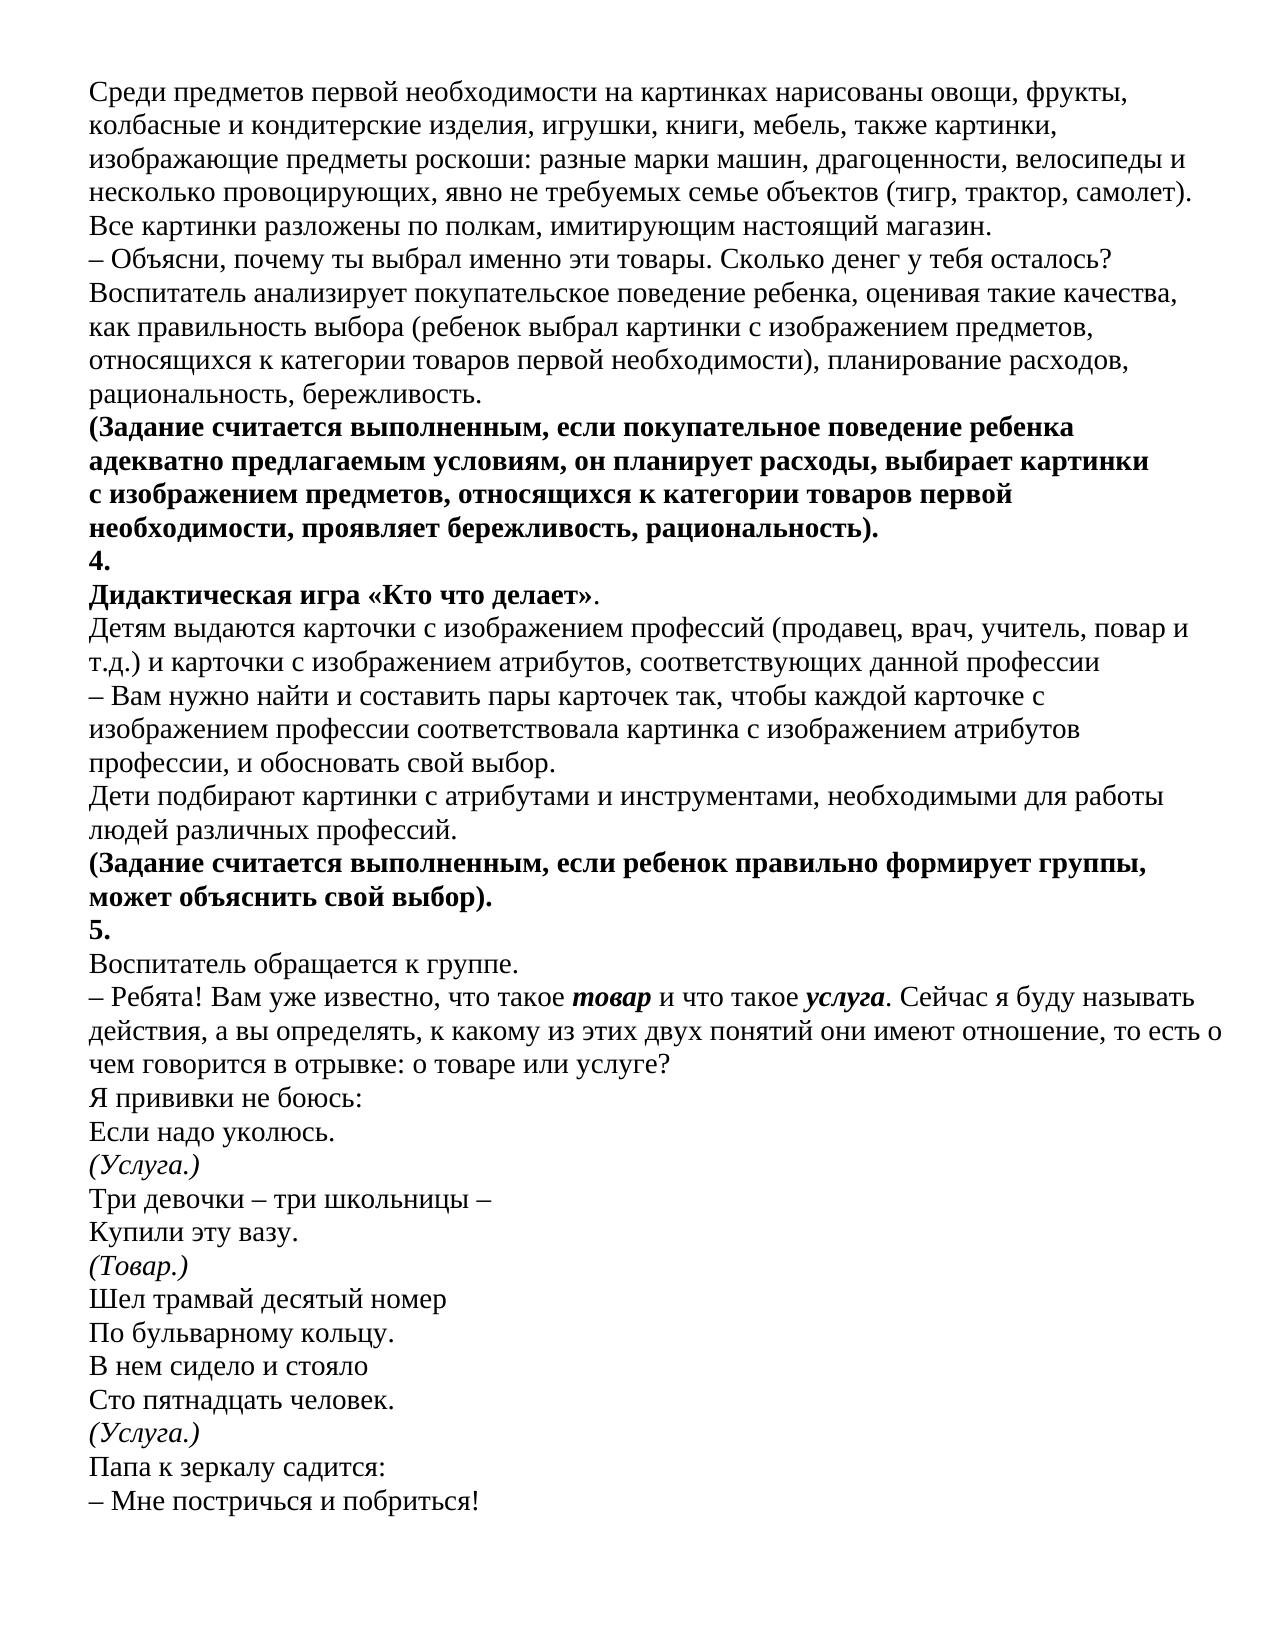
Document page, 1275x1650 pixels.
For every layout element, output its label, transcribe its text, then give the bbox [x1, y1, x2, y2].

text Я прививки не боюсь: [89, 1080, 1226, 1114]
text Сто пятнадцать человек. [89, 1382, 1226, 1416]
text – Мне постричься и побриться! [89, 1483, 1226, 1516]
text (Услуга.) [89, 1416, 1226, 1449]
text Воспитатель анализирует покупательское поведение ребенка, оценивая такие качества, как правильность выбора (ребенок выбрал картинки с изображением предметов, относящихся к категории товаров первой необходимости), планирование расходов, рациональность, бережливость. [89, 275, 1226, 409]
text (Товар.) [89, 1248, 1226, 1281]
text Воспитатель обращается к группе. [89, 946, 1226, 979]
text Детям выдаются карточки с изображением профессий (продавец, врач, учитель, повар и т.д.) и карточки с изображением атрибутов, соответствующих данной профессии [89, 611, 1226, 678]
text – Объясни, почему ты выбрал именно эти товары. Сколько денег у тебя осталось? [89, 242, 1226, 275]
text Дети подбирают картинки с атрибутами и инструментами, необходимыми для работы людей различных профессий. [89, 778, 1226, 845]
text Если надо уколюсь. [89, 1114, 1226, 1147]
text 5. [89, 912, 1226, 946]
text 4. [89, 543, 1226, 577]
text Купили эту вазу. [89, 1214, 1226, 1248]
text (Задание считается выполненным, если покупательное поведение ребенка [89, 409, 1226, 443]
text – Ребята! Вам уже известно, что такое товар и что такое услуга. Сейчас я буду называть действия, а вы определять, к какому из этих двух понятий они имеют отношение, то есть о чем говорится в отрывке: о товаре или услуге? [89, 979, 1226, 1080]
text (Услуга.) [89, 1147, 1226, 1181]
text Папа к зеркалу садится: [89, 1449, 1226, 1483]
text необходимости, проявляет бережливость, рациональность). [89, 510, 1226, 543]
text По бульварному кольцу. [89, 1315, 1226, 1348]
text (Задание считается выполненным, если ребенок правильно формирует группы, может объяснить свой выбор). [89, 845, 1226, 912]
text с изображением предметов, относящихся к категории товаров первой [89, 476, 1226, 510]
text Три девочки – три школьницы – [89, 1181, 1226, 1214]
text – Вам нужно найти и составить пары карточек так, чтобы каждой карточке с изображением профессии соответствовала картинка с изображением атрибутов профессии, и обосновать свой выбор. [89, 678, 1226, 778]
text адекватно предлагаемым условиям, он планирует расходы, выбирает картинки [89, 443, 1226, 476]
text В нем сидело и стояло [89, 1348, 1226, 1382]
text Шел трамвай десятый номер [89, 1281, 1226, 1315]
text Среди предметов первой необходимости на картинках нарисованы овощи, фрукты, колбасные и кондитерские изделия, игрушки, книги, мебель, также картинки, изображающие предметы роскоши: разные марки машин, драгоценности, велосипеды и несколько провоцирующих, явно не требуемых семье объектов (тигр, трактор, самолет). Все картинки разложены по полкам, имитирующим настоящий магазин. [89, 74, 1226, 242]
text Дидактическая игра «Кто что делает». [89, 577, 1226, 611]
